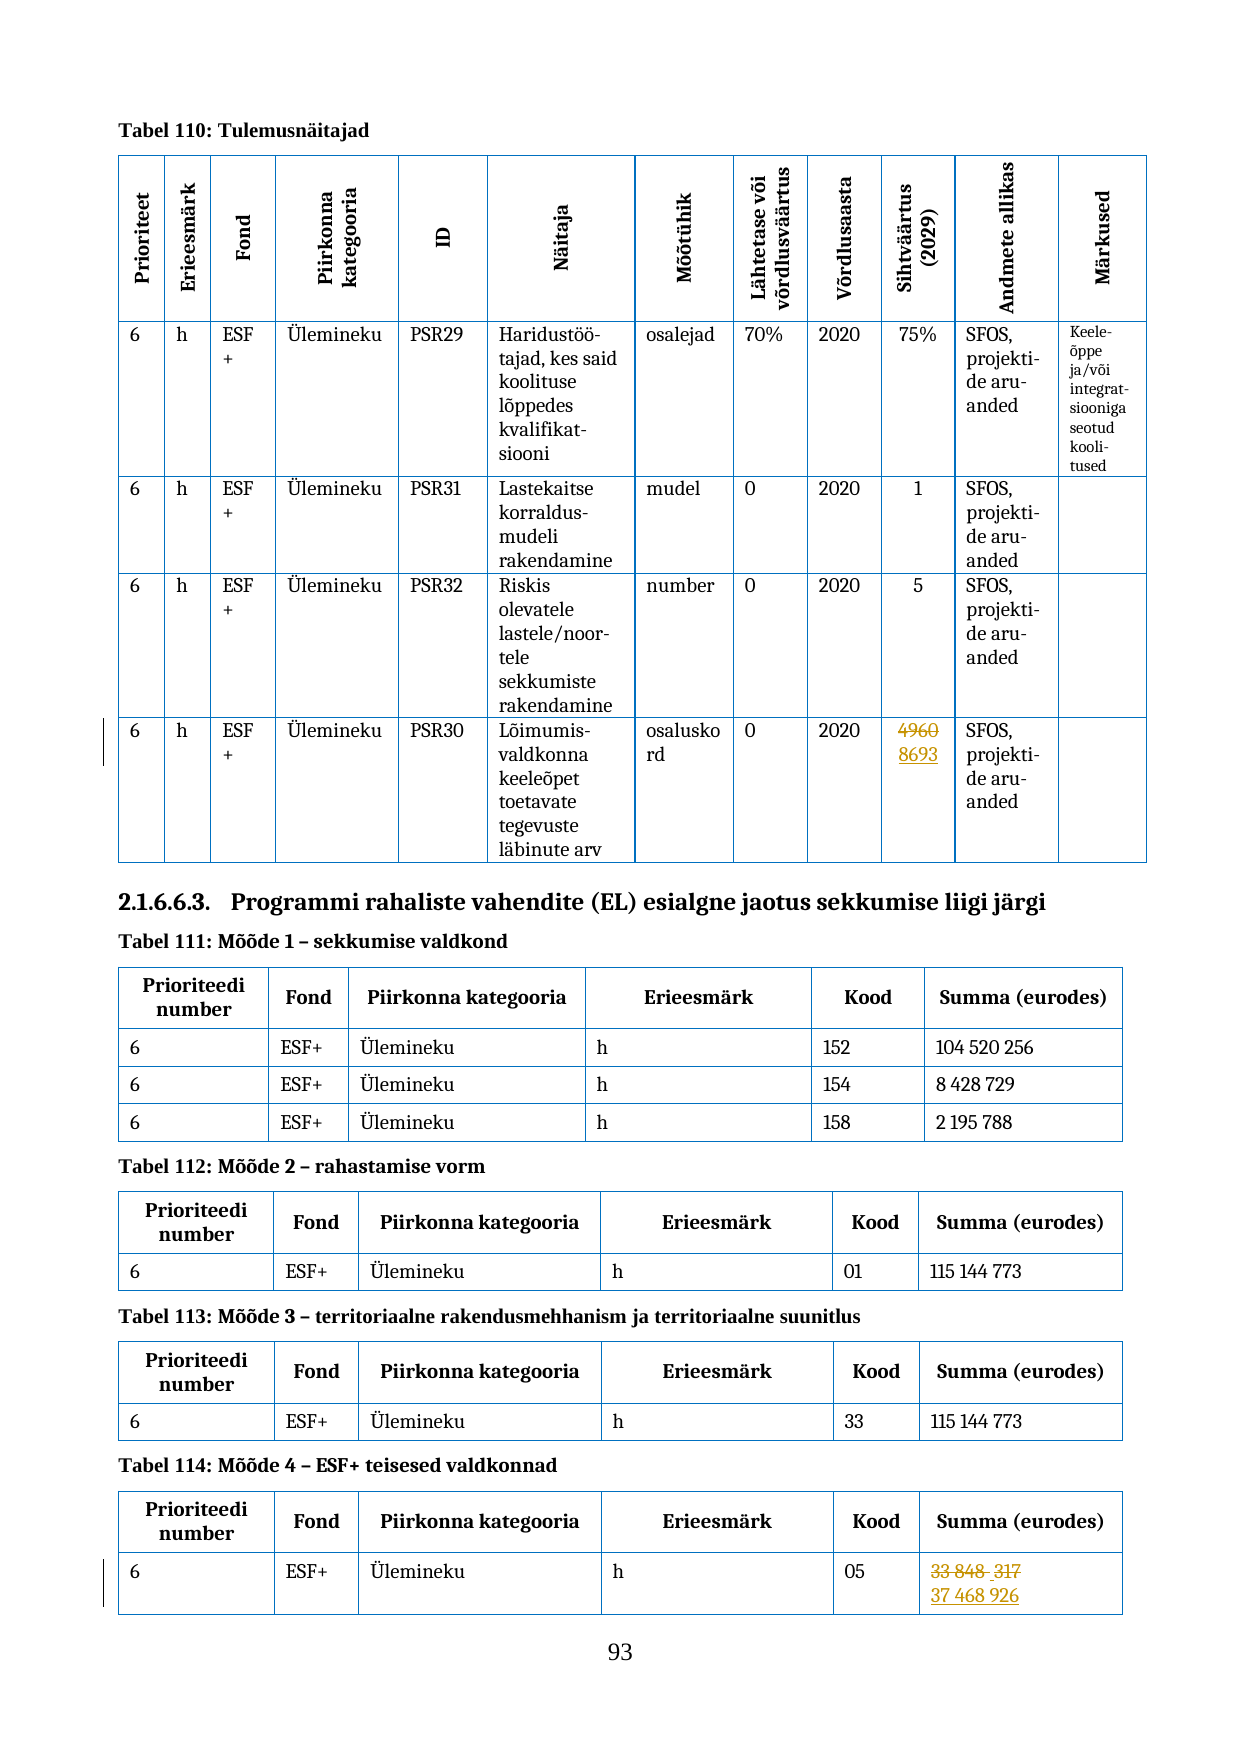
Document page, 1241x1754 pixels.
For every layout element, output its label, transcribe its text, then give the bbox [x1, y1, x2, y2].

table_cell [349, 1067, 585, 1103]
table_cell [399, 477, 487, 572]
text Tabel 114: Mõõde 4 – ESF+ teisesed valdkonnad [118, 1453, 1122, 1478]
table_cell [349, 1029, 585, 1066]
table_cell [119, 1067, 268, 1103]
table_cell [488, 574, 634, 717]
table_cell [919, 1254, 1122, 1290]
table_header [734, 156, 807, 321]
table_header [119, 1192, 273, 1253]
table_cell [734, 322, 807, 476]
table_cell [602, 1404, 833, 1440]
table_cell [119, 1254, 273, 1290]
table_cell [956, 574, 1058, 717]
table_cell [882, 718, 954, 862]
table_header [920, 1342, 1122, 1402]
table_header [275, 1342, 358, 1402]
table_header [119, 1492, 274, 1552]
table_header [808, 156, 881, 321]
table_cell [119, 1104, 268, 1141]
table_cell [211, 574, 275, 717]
text Tabel 110: Tulemusnäitajad [118, 118, 1122, 142]
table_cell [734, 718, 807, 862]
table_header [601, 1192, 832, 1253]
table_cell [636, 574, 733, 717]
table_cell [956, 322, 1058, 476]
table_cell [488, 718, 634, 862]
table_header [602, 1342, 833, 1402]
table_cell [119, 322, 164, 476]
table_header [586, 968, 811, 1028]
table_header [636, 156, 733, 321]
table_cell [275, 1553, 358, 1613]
text Tabel 113: Mõõde 3 – territoriaalne rakendusmehhanism ja territoriaalne suunitlus [118, 1304, 1122, 1328]
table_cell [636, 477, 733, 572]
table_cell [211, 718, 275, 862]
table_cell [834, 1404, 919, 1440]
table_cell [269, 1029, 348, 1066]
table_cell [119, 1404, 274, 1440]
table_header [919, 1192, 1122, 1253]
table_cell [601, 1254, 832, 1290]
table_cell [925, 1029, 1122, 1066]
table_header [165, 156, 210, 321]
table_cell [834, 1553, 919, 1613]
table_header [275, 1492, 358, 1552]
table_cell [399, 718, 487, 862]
text Tabel 112: Mõõde 2 – rahastamise vorm [118, 1154, 1122, 1179]
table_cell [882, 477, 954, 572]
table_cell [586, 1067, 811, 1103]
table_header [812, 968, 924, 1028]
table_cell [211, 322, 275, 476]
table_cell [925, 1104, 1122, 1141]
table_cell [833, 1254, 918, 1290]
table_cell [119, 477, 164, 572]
text Tabel 111: Mõõde 1 – sekkumise valdkond [118, 929, 1122, 954]
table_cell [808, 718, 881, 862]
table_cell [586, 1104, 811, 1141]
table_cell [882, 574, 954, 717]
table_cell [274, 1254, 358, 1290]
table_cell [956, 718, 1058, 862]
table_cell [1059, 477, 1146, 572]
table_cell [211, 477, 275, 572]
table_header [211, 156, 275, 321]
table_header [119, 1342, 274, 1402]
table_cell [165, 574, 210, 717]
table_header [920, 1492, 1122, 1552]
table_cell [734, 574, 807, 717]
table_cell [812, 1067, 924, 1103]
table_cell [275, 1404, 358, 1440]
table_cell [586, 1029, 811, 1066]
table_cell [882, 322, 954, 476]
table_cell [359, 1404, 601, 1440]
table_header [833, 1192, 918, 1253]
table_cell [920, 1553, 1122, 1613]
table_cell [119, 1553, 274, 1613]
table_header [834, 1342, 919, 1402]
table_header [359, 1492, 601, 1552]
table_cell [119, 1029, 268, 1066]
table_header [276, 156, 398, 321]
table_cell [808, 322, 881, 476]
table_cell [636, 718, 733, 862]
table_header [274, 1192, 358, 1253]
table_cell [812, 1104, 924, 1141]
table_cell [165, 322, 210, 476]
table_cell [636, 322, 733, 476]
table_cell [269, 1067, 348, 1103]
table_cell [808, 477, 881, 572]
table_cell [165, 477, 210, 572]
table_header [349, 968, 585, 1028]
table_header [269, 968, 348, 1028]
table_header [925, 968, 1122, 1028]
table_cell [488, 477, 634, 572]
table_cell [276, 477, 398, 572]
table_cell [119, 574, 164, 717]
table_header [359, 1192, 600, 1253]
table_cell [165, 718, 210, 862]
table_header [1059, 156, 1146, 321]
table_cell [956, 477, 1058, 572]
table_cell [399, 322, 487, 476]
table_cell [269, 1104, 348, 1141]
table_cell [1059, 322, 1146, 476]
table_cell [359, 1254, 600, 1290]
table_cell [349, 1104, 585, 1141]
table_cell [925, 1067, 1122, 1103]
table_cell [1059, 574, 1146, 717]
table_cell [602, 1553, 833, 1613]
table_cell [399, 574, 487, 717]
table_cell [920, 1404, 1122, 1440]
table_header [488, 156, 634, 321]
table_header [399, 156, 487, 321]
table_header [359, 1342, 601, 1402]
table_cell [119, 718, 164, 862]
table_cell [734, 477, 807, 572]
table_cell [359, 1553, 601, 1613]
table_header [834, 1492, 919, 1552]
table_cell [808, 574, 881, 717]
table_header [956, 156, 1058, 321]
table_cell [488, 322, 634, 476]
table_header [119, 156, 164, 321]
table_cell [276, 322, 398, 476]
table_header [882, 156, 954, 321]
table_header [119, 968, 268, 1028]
subtitle Programmi rahaliste vahendite (EL) esialgne jaotus sekkumise liigi järgi [118, 888, 1122, 917]
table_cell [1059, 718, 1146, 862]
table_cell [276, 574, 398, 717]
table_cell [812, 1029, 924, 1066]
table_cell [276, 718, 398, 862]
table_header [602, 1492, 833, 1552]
